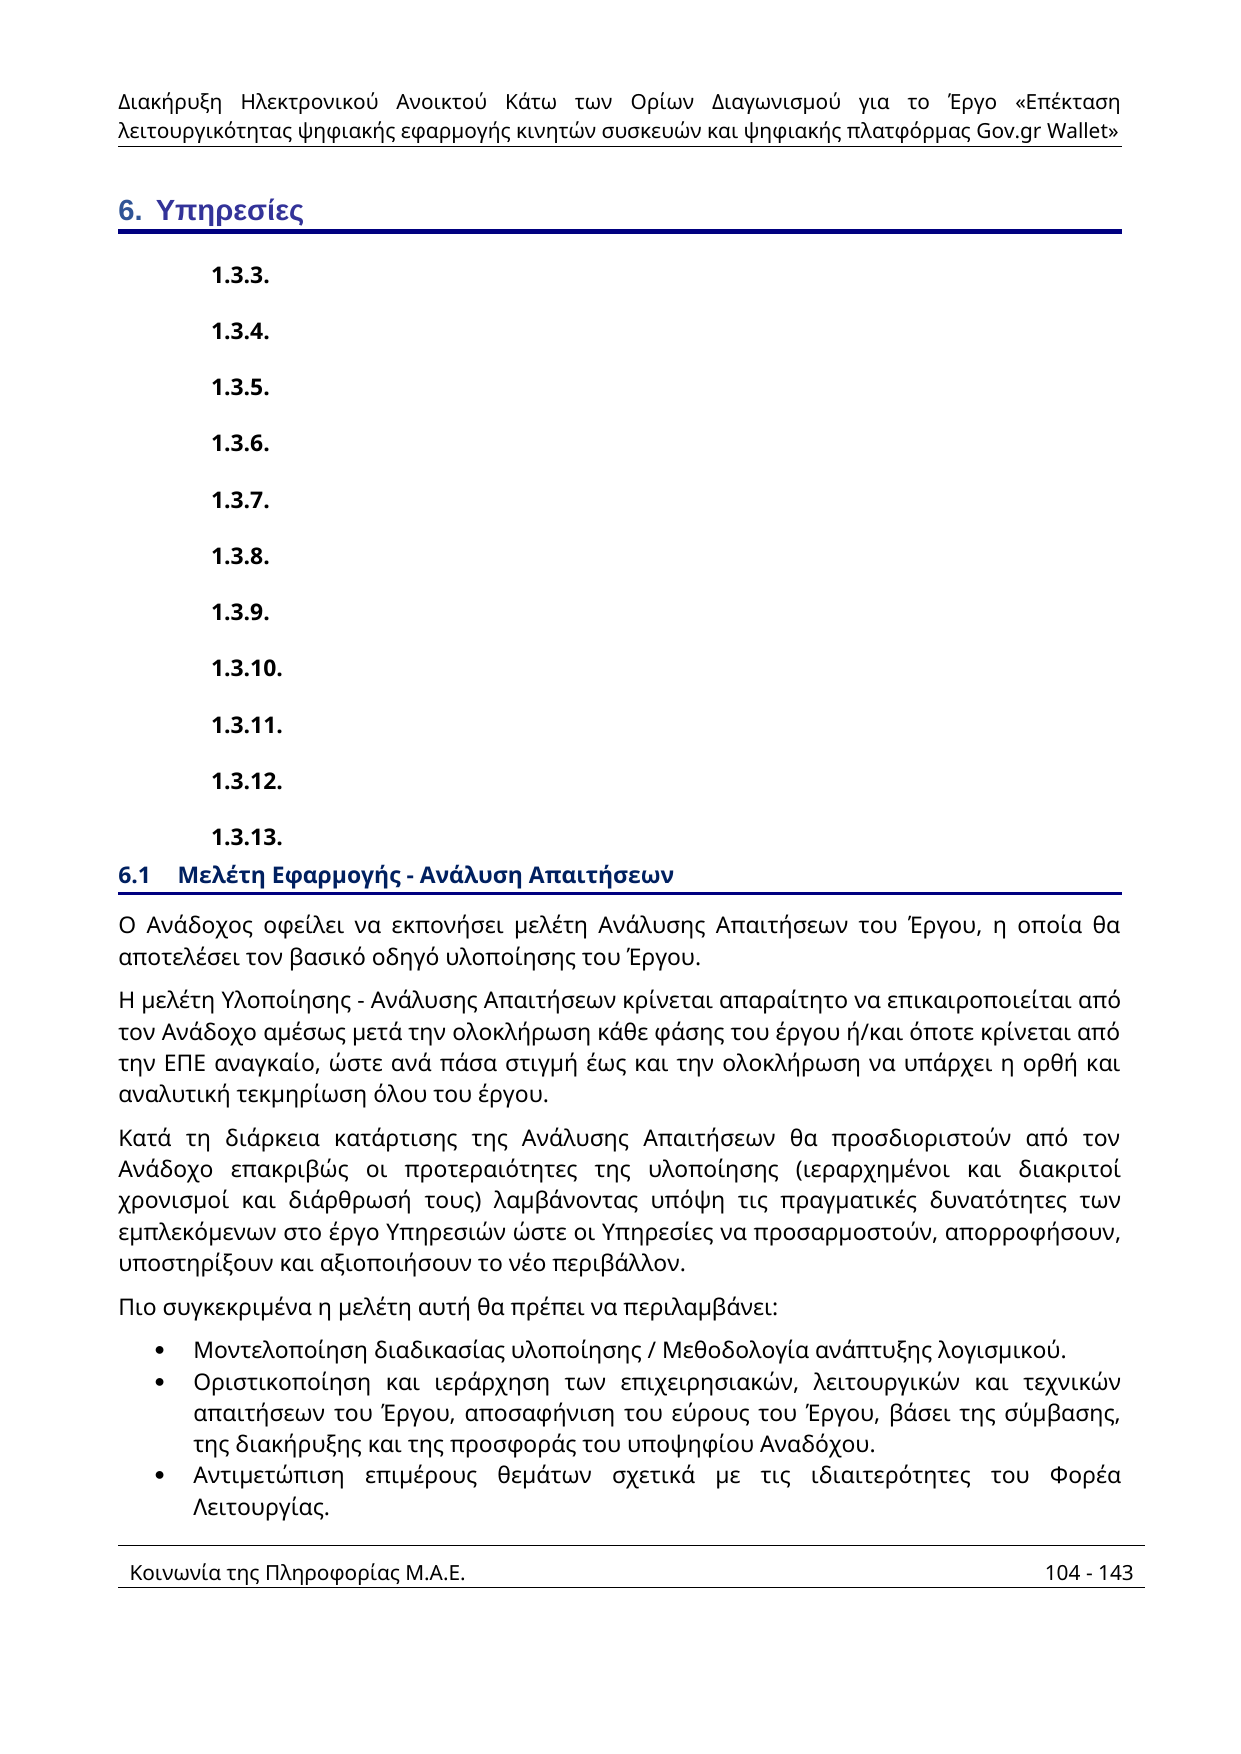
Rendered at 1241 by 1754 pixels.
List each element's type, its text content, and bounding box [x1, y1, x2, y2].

list Αντιμετώπιση επιμέρους θεμάτων σχετικά με τις ιδιαιτερότητες του Φορέα Λειτουργίας. [156, 1459, 1122, 1522]
text Η μελέτη Υλοποίησης - Ανάλυσης Απαιτήσεων κρίνεται απαραίτητο να επικαιροποιείται από τον Ανάδοχο αμέσως μετά την ολοκλήρωση κάθε φάσης του έργου ή/και όποτε κρίνεται από την ΕΠΕ αναγκαίο, ώστε ανά πάσα στιγμή έως και την ολοκλήρωση να υπάρχει η ορθή και αναλυτική τεκμηρίωση όλου του έργου. [118, 984, 1122, 1109]
subtitle Μελέτη Εφαρμογής - Ανάλυση Απαιτήσεων [118, 859, 1122, 892]
list Μοντελοποίηση διαδικασίας υλοποίησης / Μεθοδολογία ανάπτυξης λογισμικού. [156, 1334, 1122, 1365]
subtitle Υπηρεσίες [118, 193, 1122, 229]
text Κατά τη διάρκεια κατάρτισης της Ανάλυσης Απαιτήσεων θα προσδιοριστούν από τον Ανάδοχο επακριβώς οι προτεραιότητες της υλοποίησης (ιεραρχημένοι και διακριτοί χρονισμοί και διάρθρωσή τους) λαμβάνοντας υπόψη τις πραγματικές δυνατότητες των εμπλεκόμενων στο έργο Υπηρεσιών ώστε οι Υπηρεσίες να προσαρμοστούν, απορροφήσουν, υποστηρίξουν και αξιοποιήσουν το νέο περιβάλλον. [118, 1122, 1122, 1278]
text Πιο συγκεκριμένα η μελέτη αυτή θα πρέπει να περιλαμβάνει: [118, 1290, 1122, 1322]
list Οριστικοποίηση και ιεράρχηση των επιχειρησιακών, λειτουργικών και τεχνικών απαιτήσεων του Έργου, αποσαφήνιση του εύρους του Έργου, βάσει της σύμβασης, της διακήρυξης και της προσφοράς του υποψηφίου Αναδόχου. [156, 1365, 1122, 1459]
text Ο Ανάδοχος οφείλει να εκπονήσει μελέτη Ανάλυσης Απαιτήσεων του Έργου, η οποία θα αποτελέσει τον βασικό οδηγό υλοποίησης του Έργου. [118, 909, 1122, 972]
